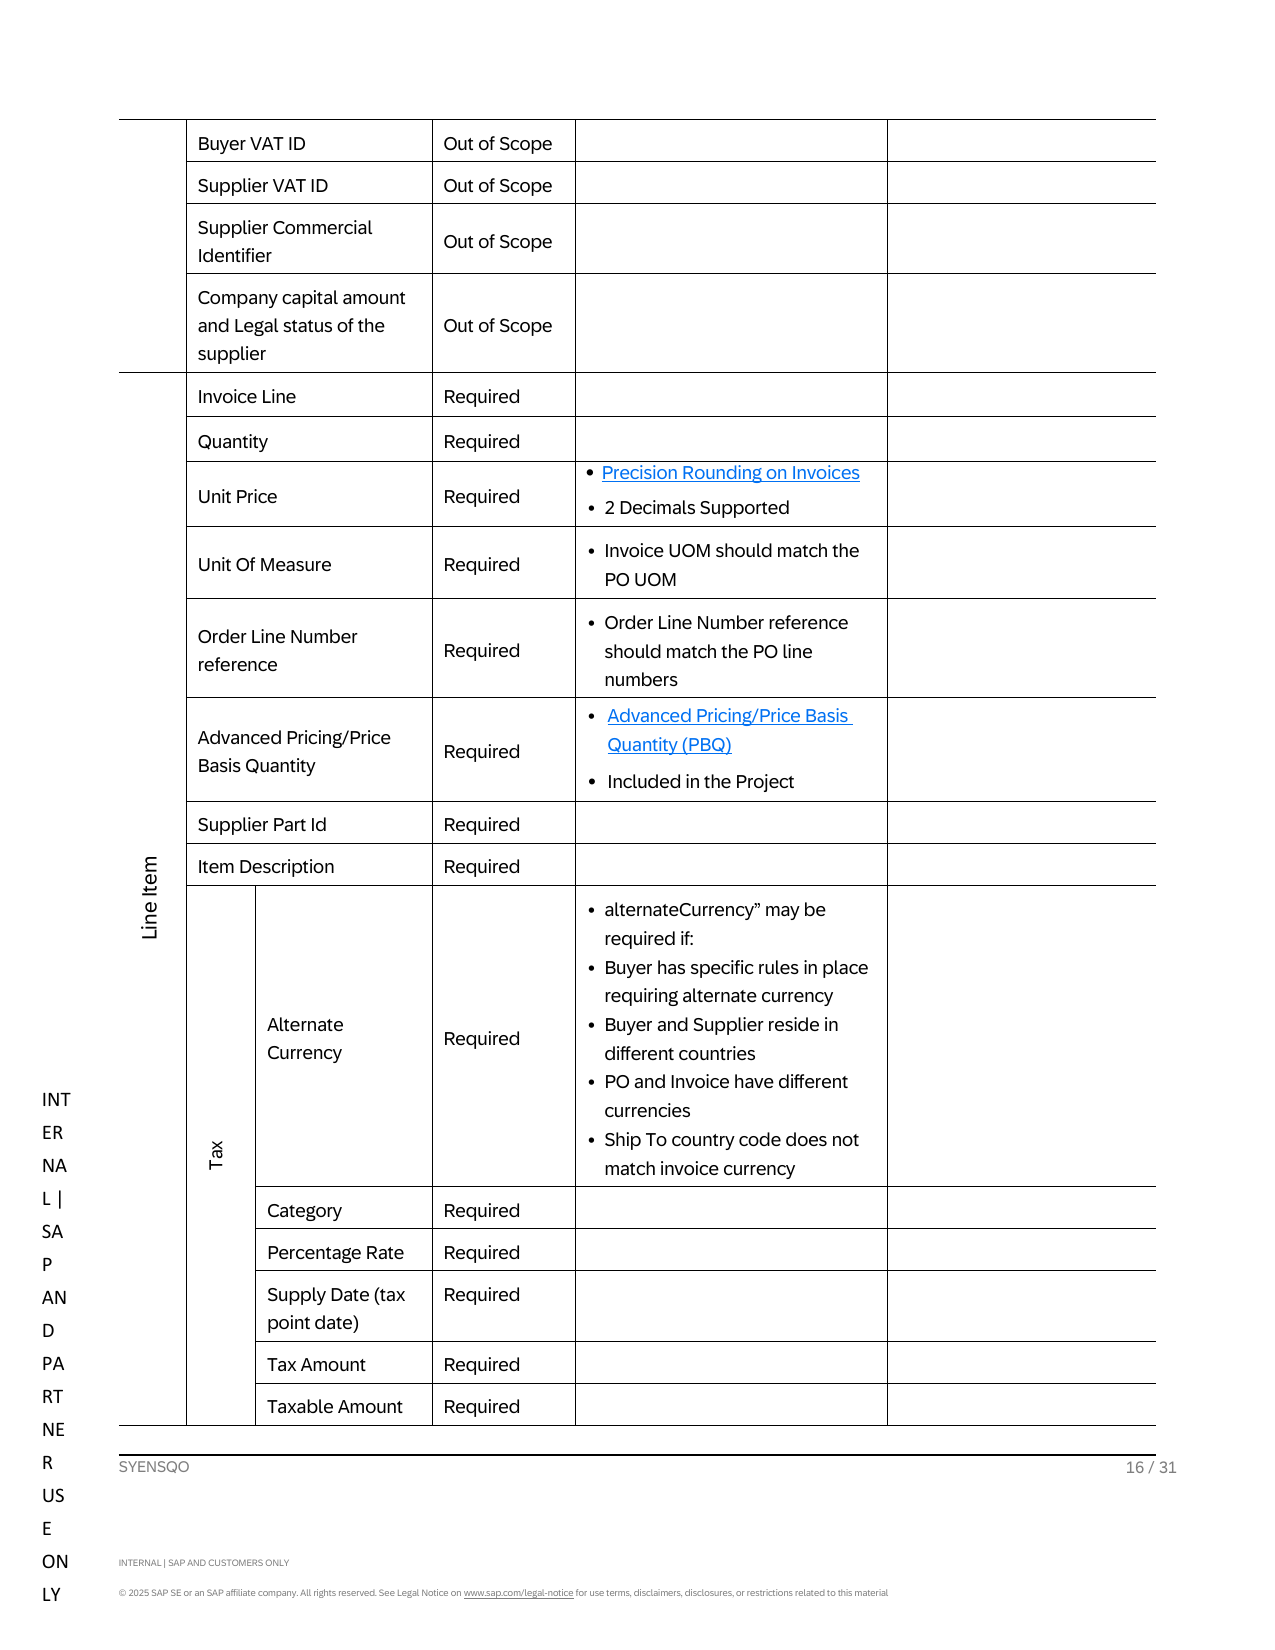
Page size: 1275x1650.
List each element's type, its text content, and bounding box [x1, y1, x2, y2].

table_cell Required [433, 373, 575, 416]
table_cell [576, 1342, 887, 1383]
table_cell Category [256, 1187, 432, 1228]
table_cell Invoice UOM should match the PO UOM [576, 527, 887, 597]
table_cell [888, 274, 1156, 372]
table_cell Order Line Number reference [187, 599, 432, 697]
table_cell [888, 527, 1156, 597]
table_cell Unit Of Measure [187, 527, 432, 597]
table_cell [888, 204, 1156, 273]
table_cell [576, 120, 887, 161]
table_cell Tax [187, 886, 255, 1425]
table_cell Buyer VAT ID [187, 120, 432, 161]
table_cell Tax Amount [256, 1342, 432, 1383]
table_cell Required [433, 1342, 575, 1383]
table_cell Order Line Number reference should match the PO line numbers [576, 599, 887, 697]
table_cell [888, 599, 1156, 697]
table_cell [888, 802, 1156, 843]
table_cell Taxable Amount [256, 1384, 432, 1425]
table_cell [888, 162, 1156, 203]
table_cell Required [433, 1271, 575, 1341]
table_cell [888, 844, 1156, 885]
table_cell Supplier Part Id [187, 802, 432, 843]
table_cell [888, 417, 1156, 461]
table_cell [888, 886, 1156, 1186]
table_cell Supplier Commercial Identifier [187, 204, 432, 273]
table_cell Quantity [187, 417, 432, 461]
table_cell [576, 1187, 887, 1228]
table_cell [576, 162, 887, 203]
table_cell Alternate Currency [256, 886, 432, 1186]
table_cell [576, 1271, 887, 1341]
table_cell [576, 373, 887, 416]
table_cell Required [433, 462, 575, 526]
table_cell Precision Rounding on Invoices 2 Decimals Supported [576, 462, 887, 526]
table_cell Required [433, 886, 575, 1186]
table_cell [888, 1384, 1156, 1425]
table_cell [888, 373, 1156, 416]
table_cell Company capital amount and Legal status of the supplier [187, 274, 432, 372]
table_cell [576, 1229, 887, 1270]
table_cell Out of Scope [433, 162, 575, 203]
table_cell Out of Scope [433, 274, 575, 372]
table_cell Item Description [187, 844, 432, 885]
table_cell Line Item [119, 373, 186, 1425]
table_cell [576, 274, 887, 372]
table_cell [576, 417, 887, 461]
table_cell Advanced Pricing/Price Basis Quantity (PBQ) Included in the Project [576, 698, 887, 801]
table_cell Required [433, 417, 575, 461]
table_cell Required [433, 802, 575, 843]
table_cell [576, 204, 887, 273]
table_cell Percentage Rate [256, 1229, 432, 1270]
table_cell Required [433, 599, 575, 697]
table_cell [576, 802, 887, 843]
table_cell Supply Date (tax point date) [256, 1271, 432, 1341]
table_cell alternateCurrency” may be required if: Buyer has specific rules in place requiring alternate currency Buyer and Supplier reside in different countries PO and Invoice have different currencies Ship To country code does not match invoice currency [576, 886, 887, 1186]
table_cell [576, 844, 887, 885]
table_cell Required [433, 698, 575, 801]
table_cell Required [433, 844, 575, 885]
table_cell Out of Scope [433, 204, 575, 273]
table_cell [888, 1229, 1156, 1270]
table_cell Required [433, 527, 575, 597]
table_cell Supplier VAT ID [187, 162, 432, 203]
table_cell Unit Price [187, 462, 432, 526]
table_cell [888, 120, 1156, 161]
table_cell Advanced Pricing/Price Basis Quantity [187, 698, 432, 801]
table_cell Required [433, 1384, 575, 1425]
table_cell [888, 1187, 1156, 1228]
table_cell [888, 698, 1156, 801]
table_cell Required [433, 1187, 575, 1228]
table_cell [888, 1342, 1156, 1383]
table_cell Invoice Line [187, 373, 432, 416]
table_cell Required [433, 1229, 575, 1270]
table_cell [576, 1384, 887, 1425]
table_cell [888, 1271, 1156, 1341]
table_cell Out of Scope [433, 120, 575, 161]
table_cell [888, 462, 1156, 526]
